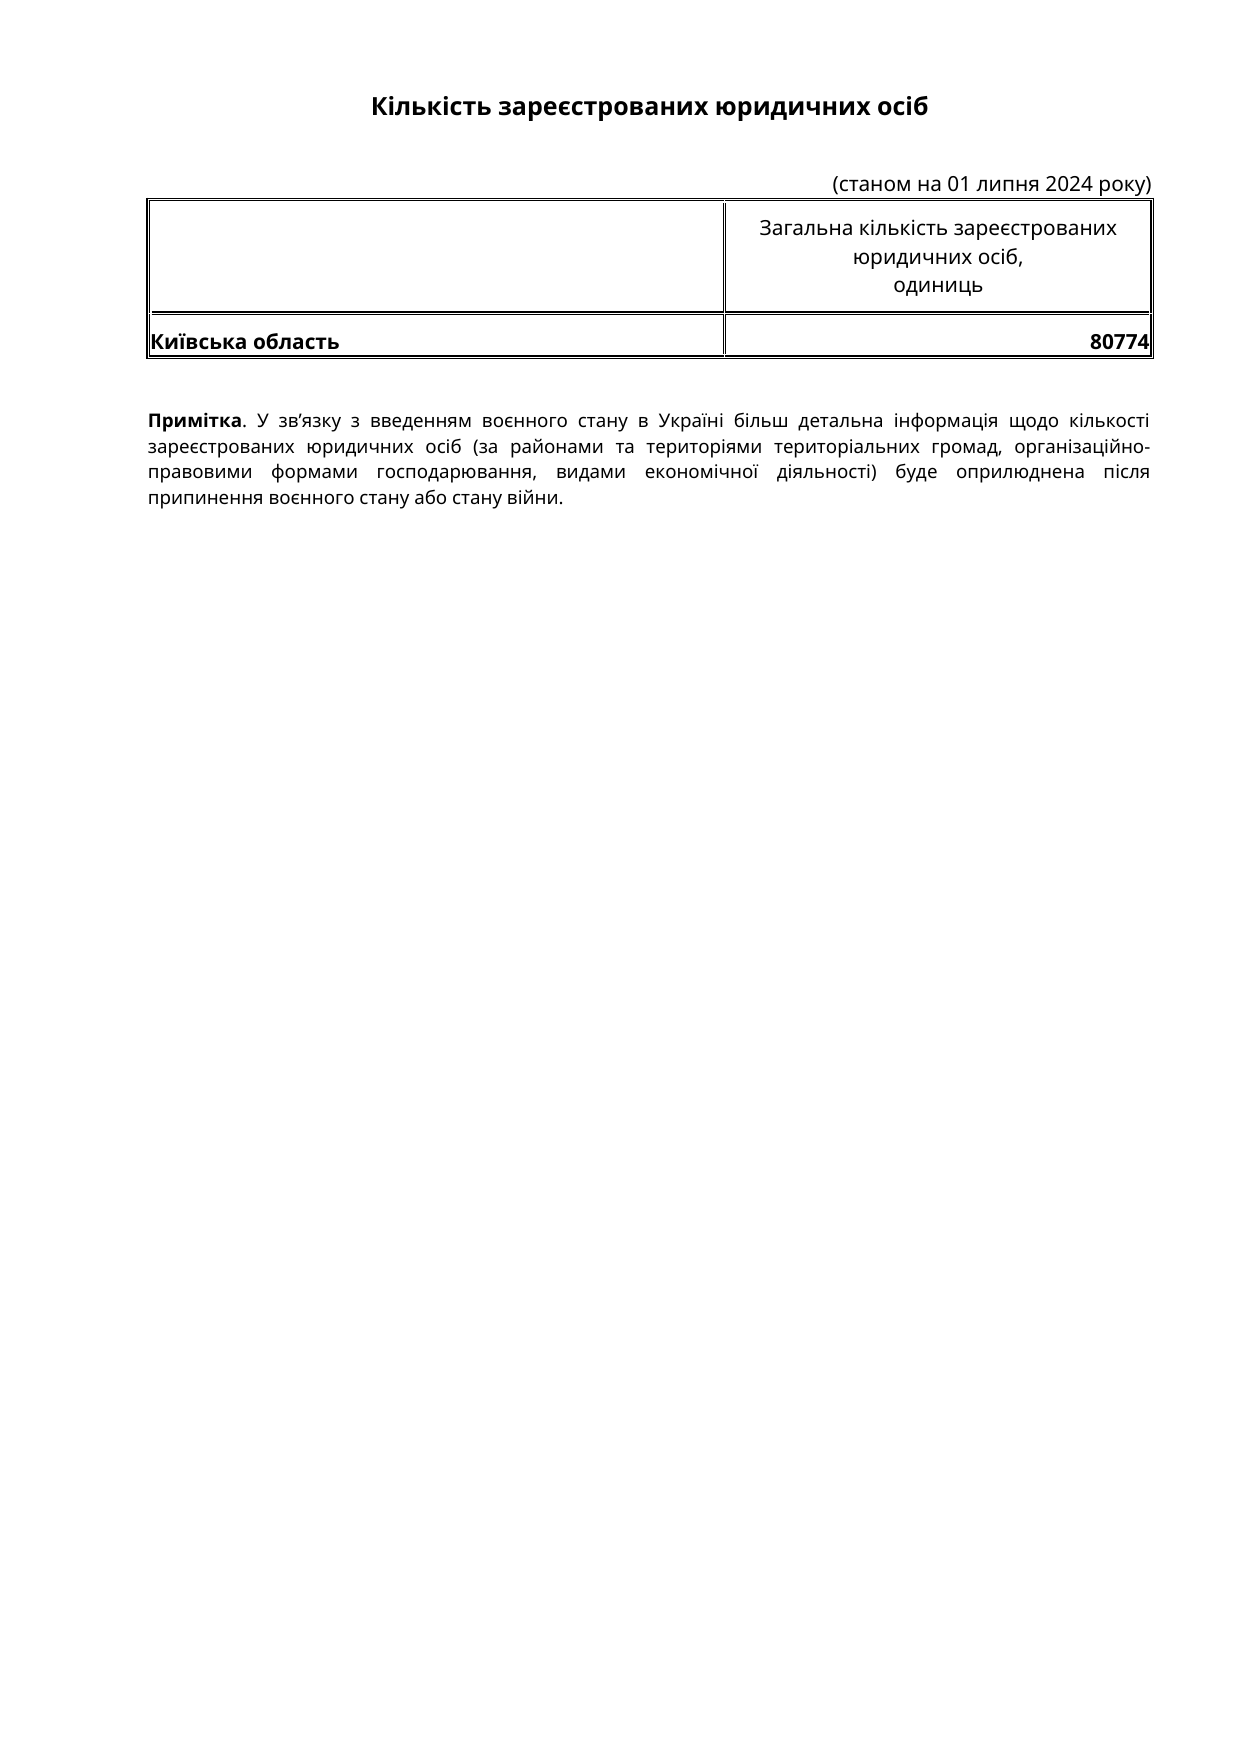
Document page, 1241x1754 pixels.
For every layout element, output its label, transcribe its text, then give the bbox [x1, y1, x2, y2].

table_header Загальна кількість зареєстрованих юридичних осіб, одиниць [725, 201, 1150, 311]
table_cell Київська область [150, 311, 725, 355]
text (станом на 01 липня 2024 року) [148, 169, 1152, 198]
table_header [150, 201, 725, 311]
text Кількість зареєстрованих юридичних осіб [148, 88, 1152, 123]
text Примітка. У зв’язку з введенням воєнного стану в Україні більш детальна інформація щодо кількості зареєстрованих юридичних осіб (за районами та територіями територіальних громад, організаційно-правовими формами господарювання, видами економічної діяльності) буде оприлюднена після припинення воєнного стану або стану війни. [148, 408, 1152, 510]
table_cell 80774 [725, 311, 1151, 355]
